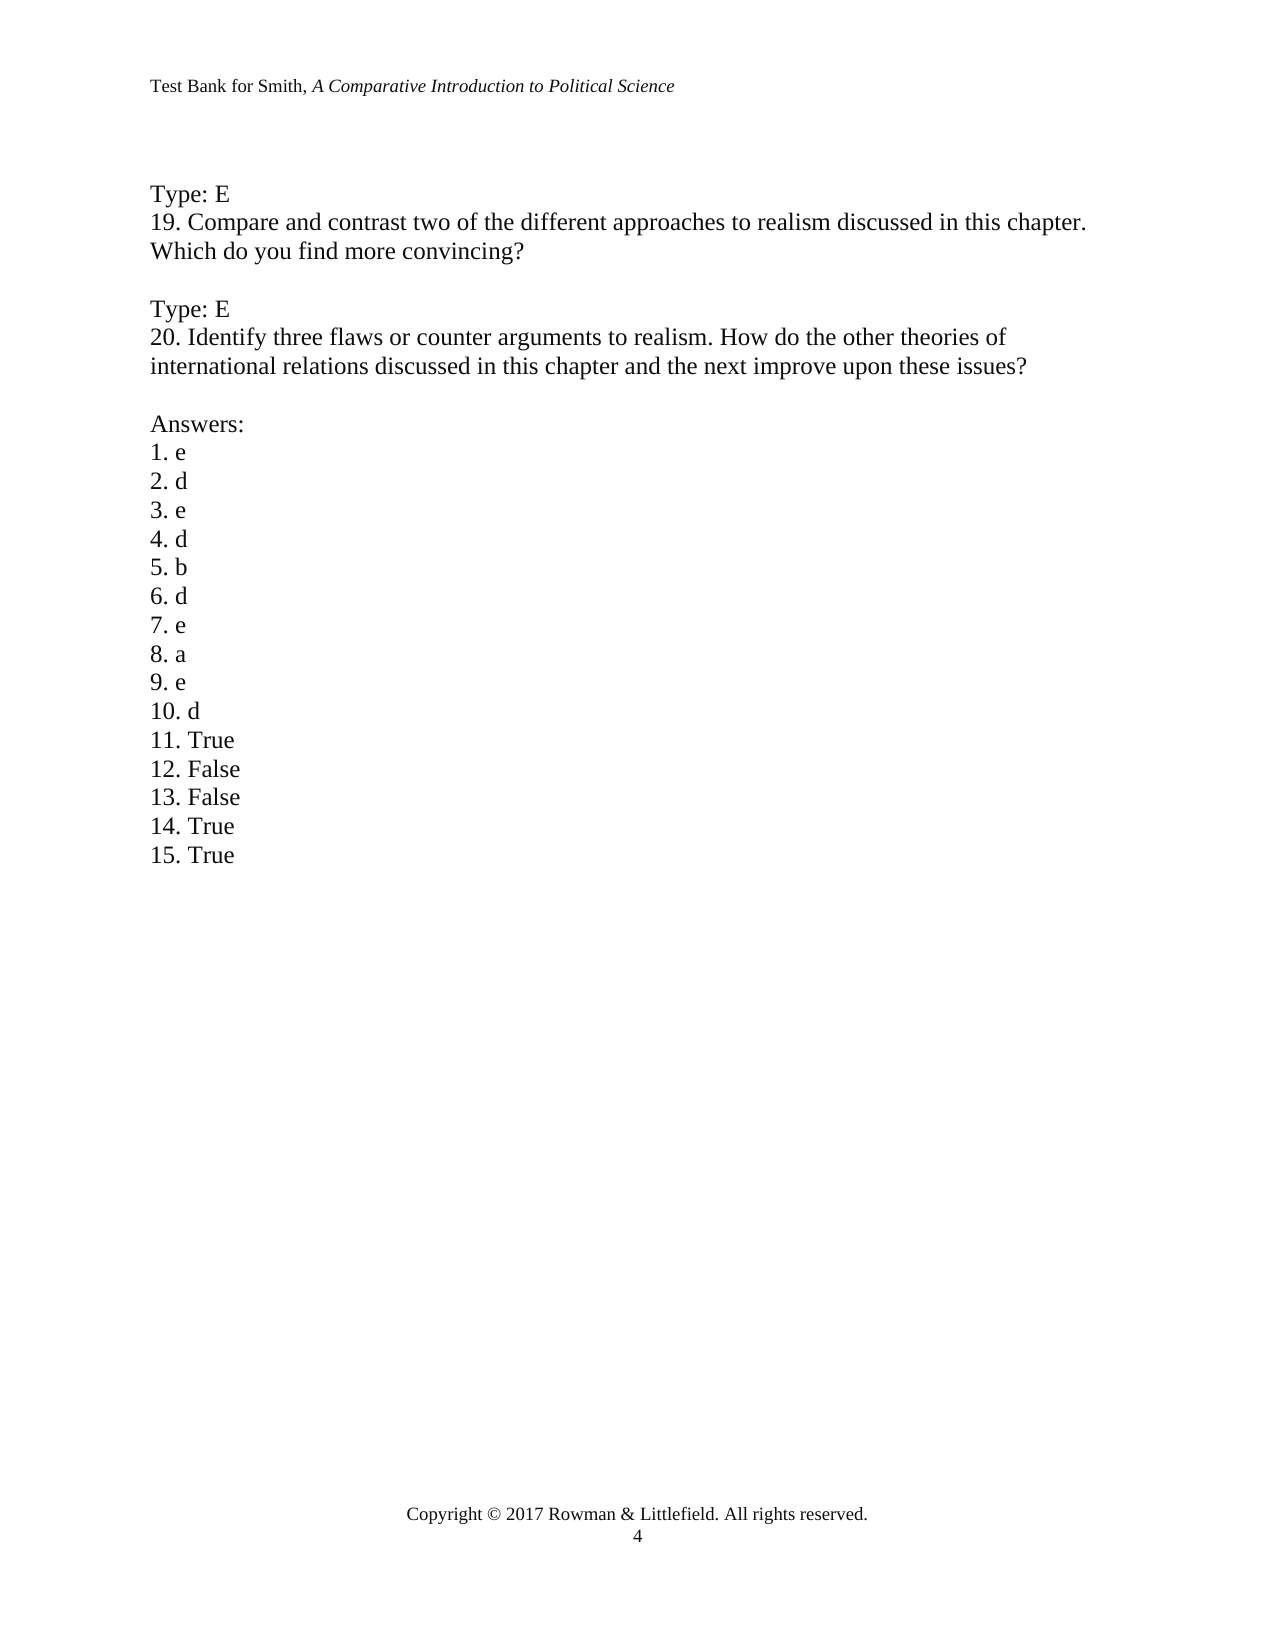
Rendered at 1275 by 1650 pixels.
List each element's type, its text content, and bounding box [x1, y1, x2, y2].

text 7. e [150, 610, 1125, 639]
text 10. d [150, 696, 1125, 725]
text 12. False [150, 754, 1125, 782]
text 1. e [150, 437, 1125, 466]
text 14. True [150, 811, 1125, 840]
text 4. d [150, 524, 1125, 552]
text Type: E [150, 294, 1125, 322]
text 5. b [150, 552, 1125, 581]
text 6. d [150, 581, 1125, 610]
text 2. d [150, 466, 1125, 495]
text Type: E [150, 179, 1125, 207]
text 11. True [150, 725, 1125, 754]
text Answers: [150, 409, 1125, 437]
text 13. False [150, 782, 1125, 811]
text 8. a [150, 639, 1125, 667]
text 3. e [150, 495, 1125, 524]
text 15. True [150, 840, 1125, 869]
text 19. Compare and contrast two of the different approaches to realism discussed in this chapter. Which do you find more convincing? [150, 207, 1125, 265]
text 9. e [150, 667, 1125, 696]
text 20. Identify three flaws or counter arguments to realism. How do the other theories of international relations discussed in this chapter and the next improve upon these issues? [150, 322, 1125, 380]
